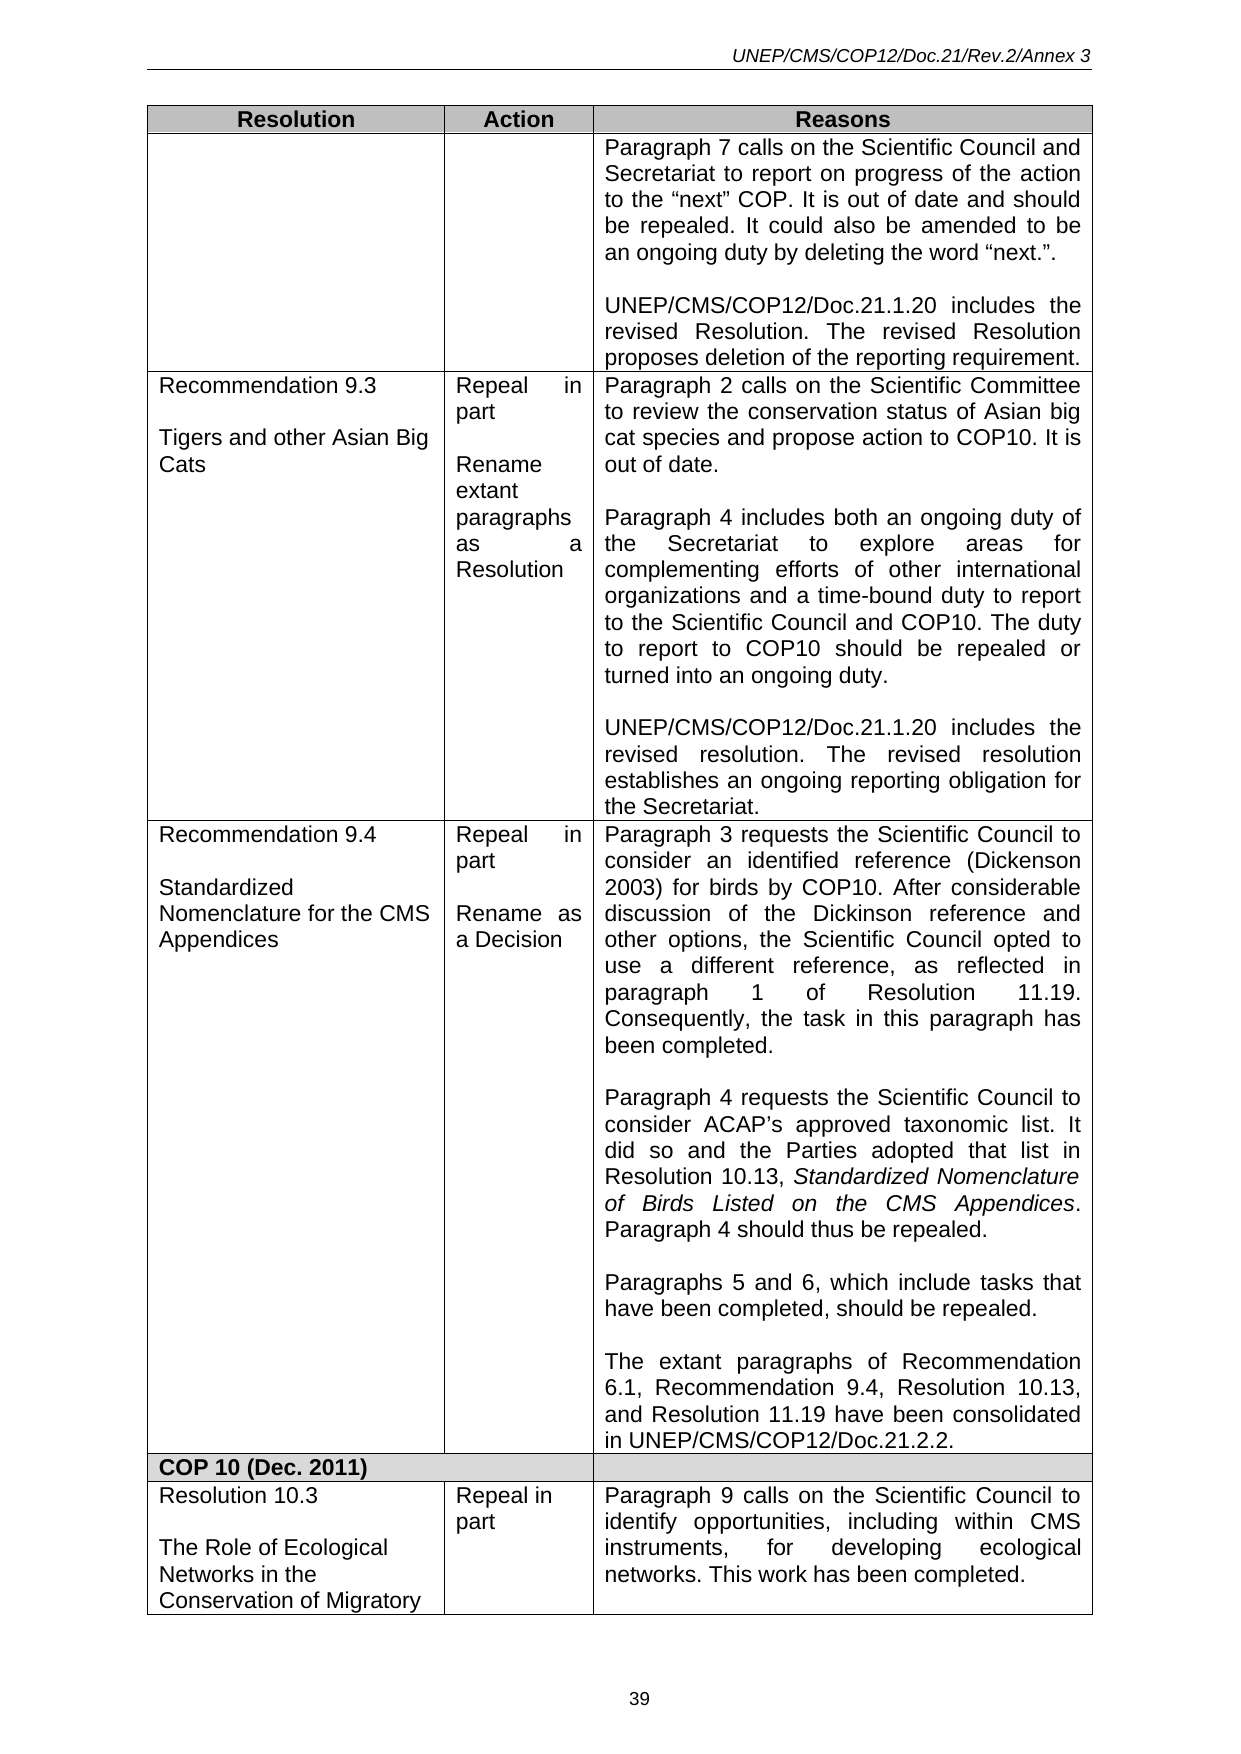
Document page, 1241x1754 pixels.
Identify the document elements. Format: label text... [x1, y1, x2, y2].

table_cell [594, 1482, 1092, 1613]
table_cell Repeal in part Rename extant paragraphs as a Resolution [445, 372, 593, 820]
table_header Action [445, 106, 593, 132]
table_cell Repeal in part [445, 1482, 593, 1613]
table_cell [594, 1454, 1092, 1481]
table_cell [148, 1482, 444, 1613]
table_header Resolution [148, 106, 444, 132]
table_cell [148, 134, 444, 371]
table_cell COP 10 (Dec. 2011) [148, 1454, 593, 1481]
table_cell Paragraph 2 calls on the Scientific Committee to review the conservation status of Asian big cat species and propose action to COP10. It is out of date. Paragraph 4 includes both an ongoing duty of the Secretariat to explore areas for complementing efforts of other international organizations and a time-bound duty to report to the Scientific Council and COP10. The duty to report to COP10 should be repealed or turned into an ongoing duty. UNEP/CMS/COP12/Doc.21.1.20 includes the revised resolution. The revised resolution establishes an ongoing reporting obligation for the Secretariat. [594, 372, 1092, 820]
table_cell Recommendation 9.3 Tigers and other Asian Big Cats [148, 372, 444, 820]
table_cell Recommendation 9.4 Standardized Nomenclature for the CMS Appendices [148, 821, 444, 1453]
table_cell Paragraph 3 requests the Scientific Council to consider an identified reference (Dickenson 2003) for birds by COP10. After considerable discussion of the Dickinson reference and other options, the Scientific Council opted to use a different reference, as reflected in paragraph 1 of Resolution 11.19. Consequently, the task in this paragraph has been completed. Paragraph 4 requests the Scientific Council to consider ACAP’s approved taxonomic list. It did so and the Parties adopted that list in Resolution 10.13, Standardized Nomenclature of Birds Listed on the CMS Appendices. Paragraph 4 should thus be repealed. Paragraphs 5 and 6, which include tasks that have been completed, should be repealed. The extant paragraphs of Recommendation 6.1, Recommendation 9.4, Resolution 10.13, and Resolution 11.19 have been consolidated in UNEP/CMS/COP12/Doc.21.2.2. [594, 821, 1092, 1453]
table_header Reasons [594, 106, 1092, 132]
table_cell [445, 134, 593, 371]
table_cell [594, 134, 1092, 371]
table_cell Repeal in part Rename as a Decision [445, 821, 593, 1453]
